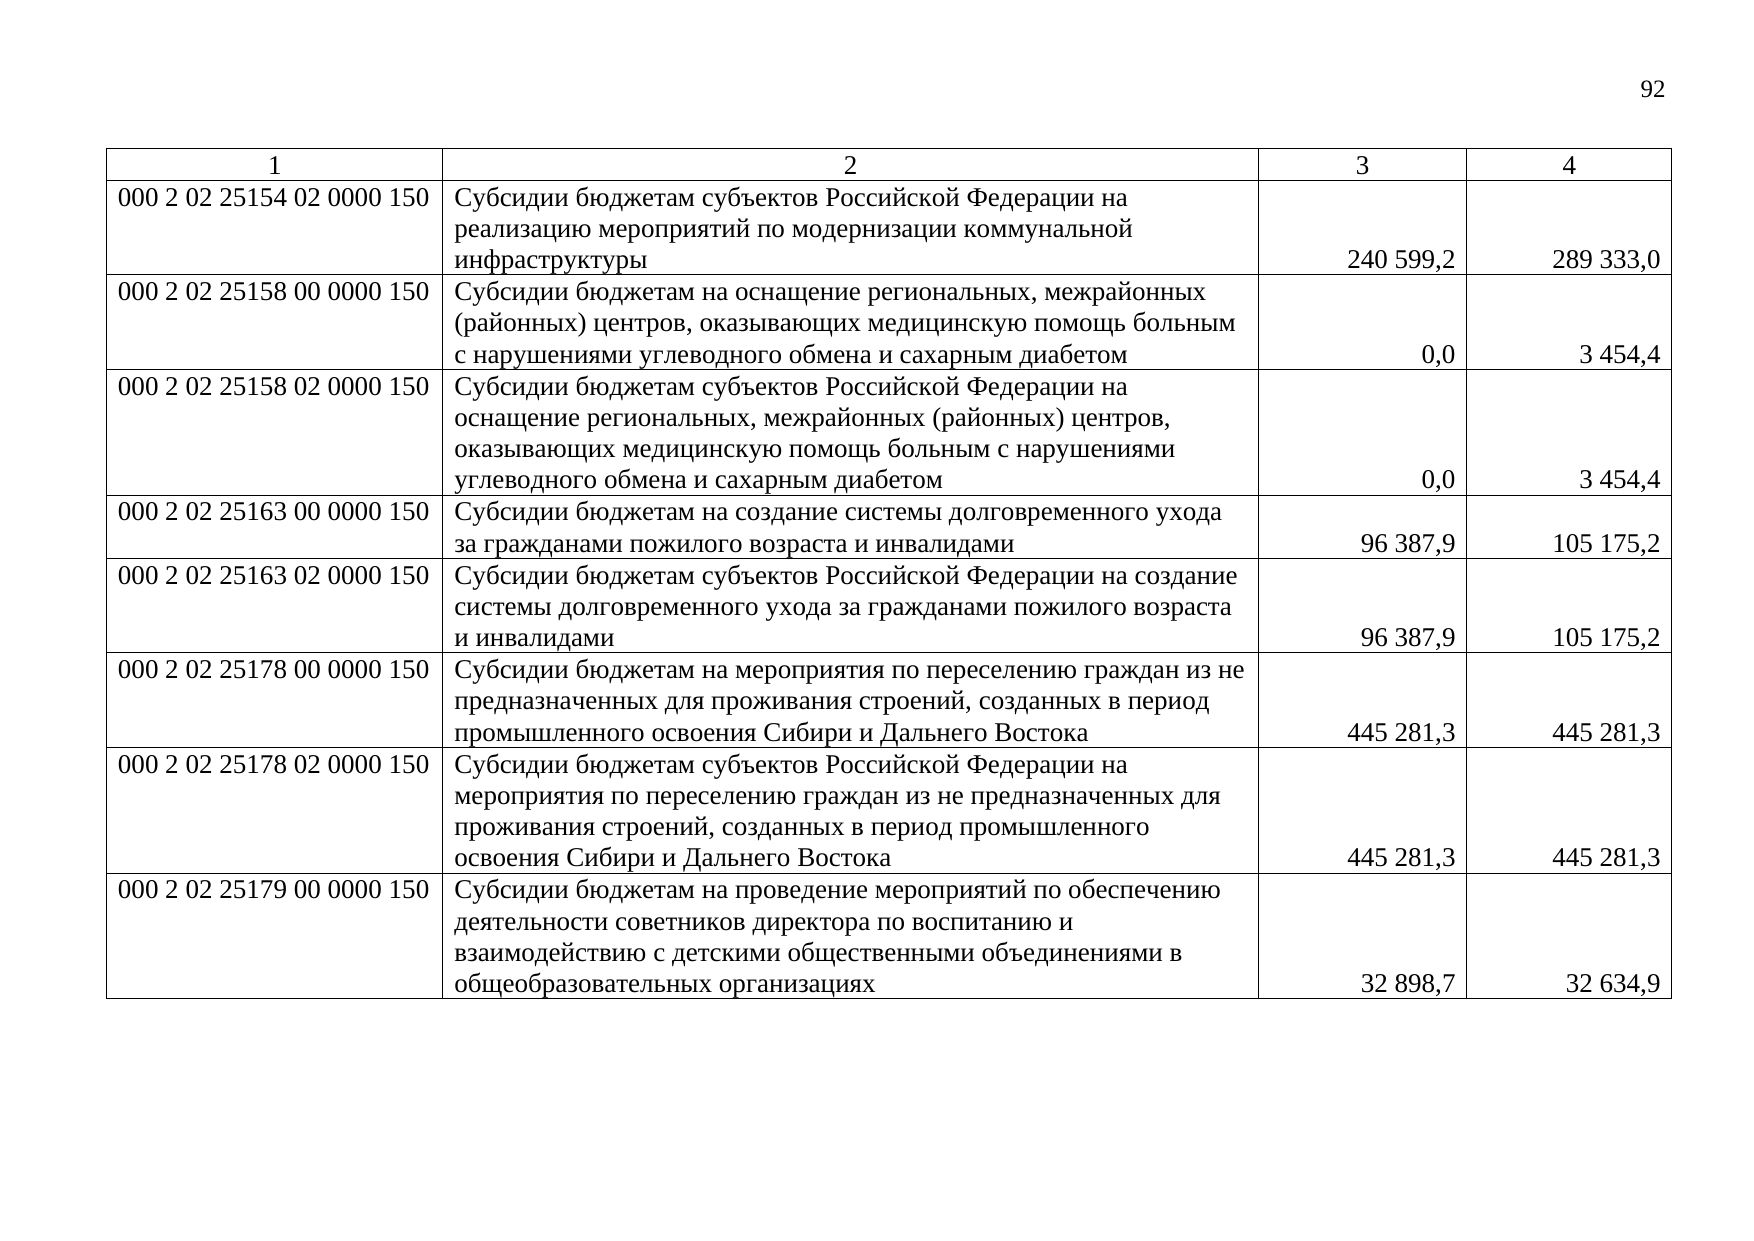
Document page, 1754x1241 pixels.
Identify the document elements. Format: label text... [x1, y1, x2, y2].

table_cell 445 281,3 [1259, 653, 1466, 747]
table_cell 000 2 02 25158 00 0000 150 [107, 275, 442, 369]
table_cell 445 281,3 [1467, 653, 1671, 747]
table_cell 96 387,9 [1259, 559, 1466, 652]
table_cell 000 2 02 25163 02 0000 150 [107, 559, 442, 652]
table_cell 000 2 02 25154 02 0000 150 [107, 181, 442, 274]
table_cell 105 175,2 [1467, 559, 1671, 652]
table_cell Субсидии бюджетам субъектов Российской Федерации на создание системы долговременного ухода за гражданами пожилого возраста и инвалидами [443, 559, 1258, 652]
table_cell 0,0 [1259, 370, 1466, 494]
table_header 1 [107, 149, 442, 180]
table_cell 32 634,9 [1467, 874, 1671, 998]
table_cell 240 599,2 [1259, 181, 1466, 274]
table_cell 289 333,0 [1467, 181, 1671, 274]
table_header 3 [1259, 149, 1466, 180]
table_header 4 [1467, 149, 1671, 180]
table_cell 445 281,3 [1467, 748, 1671, 872]
table_cell 32 898,7 [1259, 874, 1466, 998]
table_cell Субсидии бюджетам субъектов Российской Федерации на реализацию мероприятий по модернизации коммунальной инфраструктуры [443, 181, 1258, 274]
table_cell Субсидии бюджетам субъектов Российской Федерации на оснащение региональных, межрайонных (районных) центров, оказывающих медицинскую помощь больным с нарушениями углеводного обмена и сахарным диабетом [443, 370, 1258, 494]
table_cell Субсидии бюджетам на проведение мероприятий по обеспечению деятельности советников директора по воспитанию и взаимодействию с детскими общественными объединениями в общеобразовательных организациях [443, 874, 1258, 998]
table_cell 000 2 02 25178 02 0000 150 [107, 748, 442, 872]
table_cell Субсидии бюджетам на оснащение региональных, межрайонных (районных) центров, оказывающих медицинскую помощь больным с нарушениями углеводного обмена и сахарным диабетом [443, 275, 1258, 369]
table_header 2 [443, 149, 1258, 180]
table_cell Субсидии бюджетам субъектов Российской Федерации на мероприятия по переселению граждан из не предназначенных для проживания строений, созданных в период промышленного освоения Сибири и Дальнего Востока [443, 748, 1258, 872]
table_cell 000 2 02 25178 00 0000 150 [107, 653, 442, 747]
table_cell 3 454,4 [1467, 275, 1671, 369]
table_cell 445 281,3 [1259, 748, 1466, 872]
table_cell 000 2 02 25158 02 0000 150 [107, 370, 442, 494]
table_cell 3 454,4 [1467, 370, 1671, 494]
table_cell Субсидии бюджетам на мероприятия по переселению граждан из не предназначенных для проживания строений, созданных в период промышленного освоения Сибири и Дальнего Востока [443, 653, 1258, 747]
table_cell 0,0 [1259, 275, 1466, 369]
table_cell 105 175,2 [1467, 496, 1671, 558]
table_cell 96 387,9 [1259, 496, 1466, 558]
table_cell 000 2 02 25179 00 0000 150 [107, 874, 442, 998]
table_cell Субсидии бюджетам на создание системы долговременного ухода за гражданами пожилого возраста и инвалидами [443, 496, 1258, 558]
table_cell 000 2 02 25163 00 0000 150 [107, 496, 442, 558]
